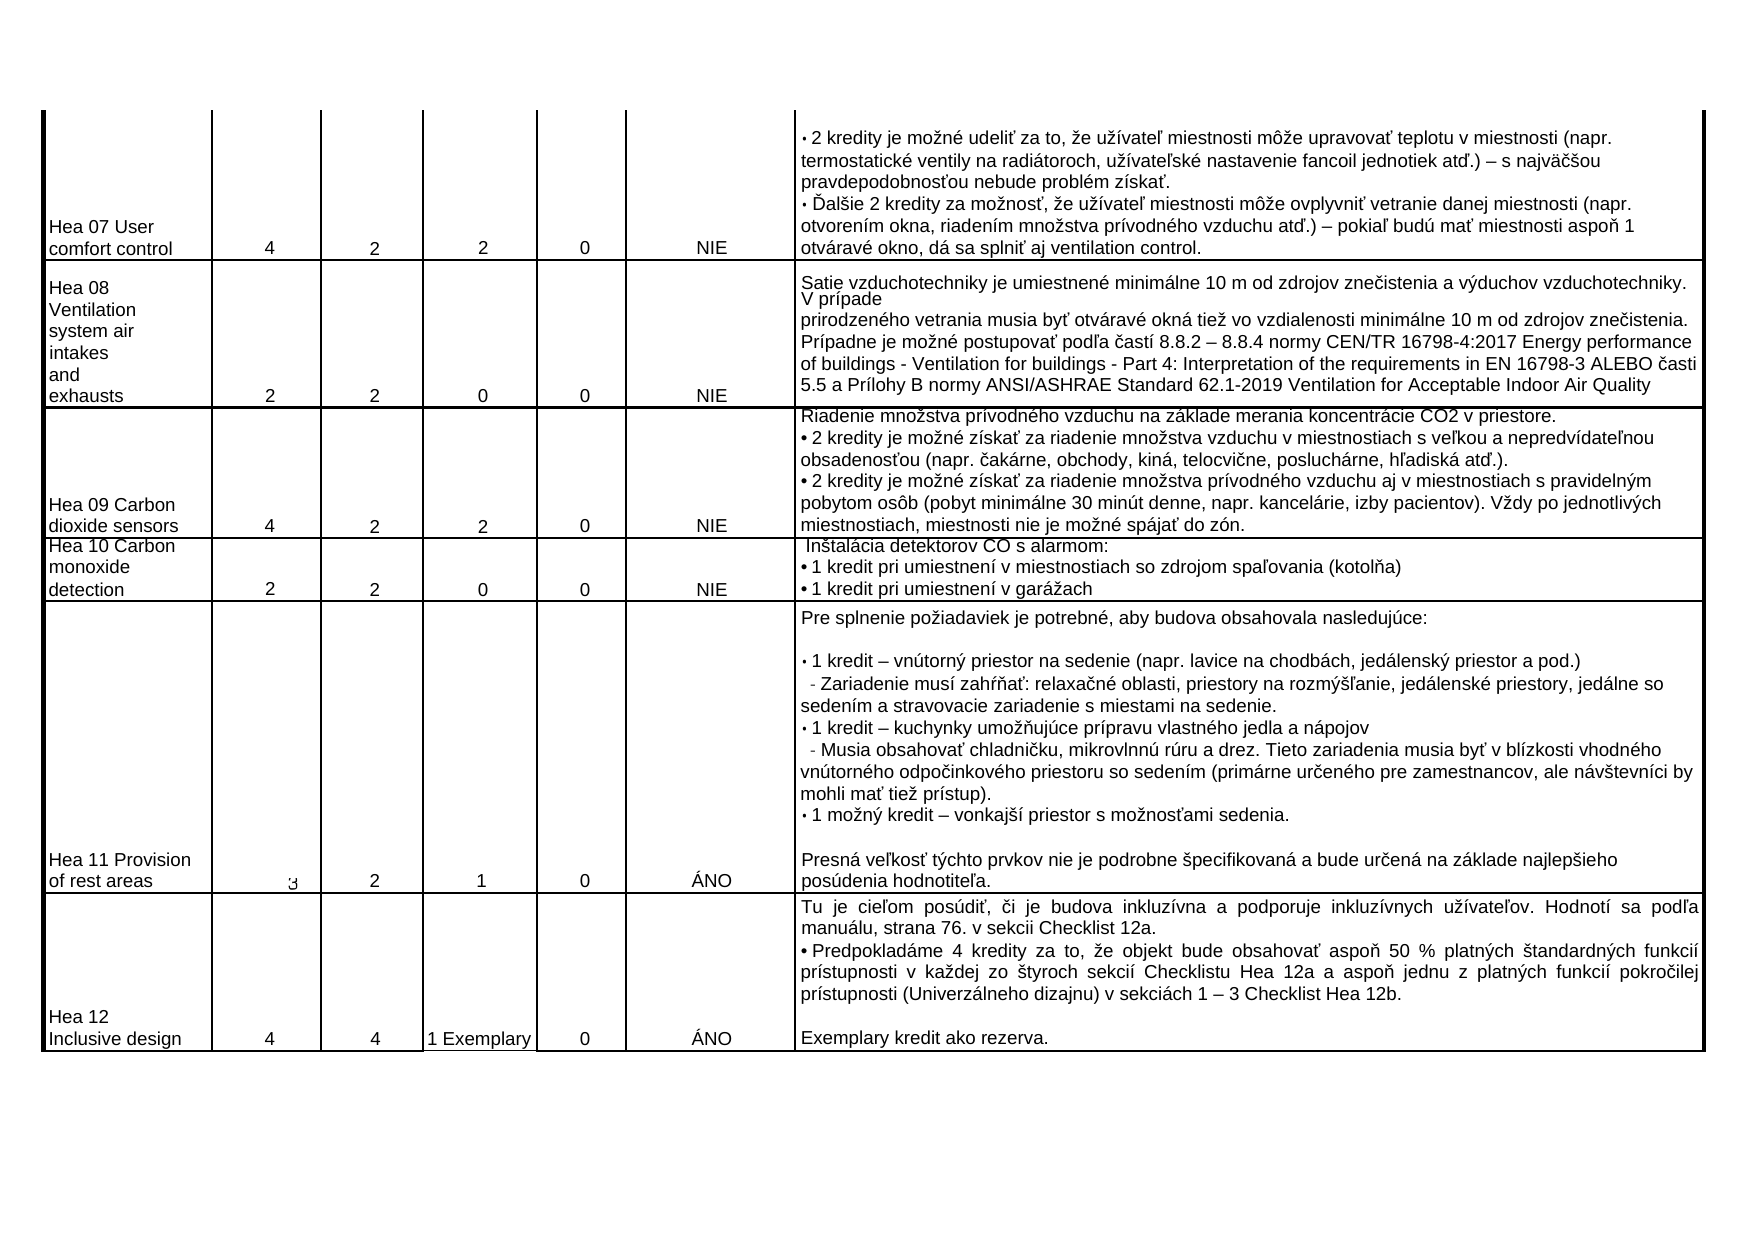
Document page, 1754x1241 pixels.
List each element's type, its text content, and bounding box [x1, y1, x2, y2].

table_header NIE [627, 110, 794, 259]
picture [288, 878, 298, 890]
table_cell ÁNO [627, 894, 794, 1050]
table_cell 0 [424, 539, 536, 600]
table_cell Hea 10 Carbon monoxide detection [46, 539, 211, 600]
table_cell 2 [322, 261, 422, 406]
table_cell 0 [538, 409, 625, 537]
table_cell 2 [322, 539, 422, 600]
table_cell 4 [322, 894, 422, 1050]
table_cell 0 [424, 261, 536, 406]
table_cell 2 [322, 602, 422, 892]
table_cell 2 [213, 261, 320, 406]
table_header 2 kredity je možné udeliť za to, že užívateľ miestnosti môže upravovať teplotu v miestnosti (napr. termostatické ventily na radiátoroch, užívateľské nastavenie fancoil jednotiek atď.) – s najväčšou pravdepodobnosťou nebude problém získať. Ďalšie 2 kredity za možnosť, že užívateľ miestnosti môže ovplyvniť vetranie danej miestnosti (napr. otvorením okna, riadením množstva prívodného vzduchu atď.) – pokiaľ budú mať miestnosti aspoň 1 otváravé okno, dá sa splniť aj ventilation control. [796, 110, 1702, 259]
table_cell NIE [627, 261, 794, 406]
table_cell 2 [322, 409, 422, 537]
table_cell NIE [627, 409, 794, 537]
table_cell ÁNO [627, 602, 794, 892]
table_cell 0 [538, 602, 625, 892]
table_cell Hea 08 Ventilation system air intakes and exhausts [46, 261, 211, 406]
table_header Hea 07 User comfort control [46, 110, 211, 259]
table_cell 1 [424, 602, 536, 892]
table_cell Inštalácia detektorov CO s alarmom: 1 kredit pri umiestnení v miestnostiach so zdrojom spaľovania (kotolňa) 1 kredit pri umiestnení v garážach [796, 539, 1702, 600]
table_header 0 [538, 110, 625, 259]
table_cell Hea 09 Carbon dioxide sensors [46, 409, 211, 537]
table_cell 0 [538, 894, 625, 1050]
table_cell Hea 12 Inclusive design [46, 894, 211, 1050]
table_cell 1 Exemplary [424, 894, 536, 1050]
table_cell 4 [213, 894, 320, 1050]
table_cell Hea 11 Provision of rest areas [46, 602, 211, 892]
table_cell Satie vzduchotechniky je umiestnené minimálne 10 m od zdrojov znečistenia a výduchov vzduchotechniky. V prípade prirodzeného vetrania musia byť otváravé okná tiež vo vzdialenosti minimálne 10 m od zdrojov znečistenia. Prípadne je možné postupovať podľa častí 8.8.2 – 8.8.4 normy CEN/TR 16798-4:2017 Energy performance of buildings - Ventilation for buildings - Part 4: Interpretation of the requirements in EN 16798-3 ALEBO časti 5.5 a Prílohy B normy ANSI/ASHRAE Standard 62.1-2019 Ventilation for Acceptable Indoor Air Quality [796, 261, 1702, 406]
table_cell Riadenie množstva prívodného vzduchu na základe merania koncentrácie CO2 v priestore. 2 kredity je možné získať za riadenie množstva vzduchu v miestnostiach s veľkou a nepredvídateľnou obsadenosťou (napr. čakárne, obchody, kiná, telocvične, posluchárne, hľadiská atď.). 2 kredity je možné získať za riadenie množstva prívodného vzduchu aj v miestnostiach s pravidelným pobytom osôb (pobyt minimálne 30 minút denne, napr. kancelárie, izby pacientov). Vždy po jednotlivých miestnostiach, miestnosti nie je možné spájať do zón. [796, 409, 1702, 537]
table_cell 4 [213, 409, 320, 537]
table_cell 0 [538, 539, 625, 600]
table_cell 0 [538, 261, 625, 406]
table_cell NIE [627, 539, 794, 600]
table_cell Pre splnenie požiadaviek je potrebné, aby budova obsahovala nasledujúce: 1 kredit – vnútorný priestor na sedenie (napr. lavice na chodbách, jedálenský priestor a pod.) Zariadenie musí zahŕňať: relaxačné oblasti, priestory na rozmýšľanie, jedálenské priestory, jedálne so sedením a stravovacie zariadenie s miestami na sedenie. 1 kredit – kuchynky umožňujúce prípravu vlastného jedla a nápojov Musia obsahovať chladničku, mikrovlnnú rúru a drez. Tieto zariadenia musia byť v blízkosti vhodného vnútorného odpočinkového priestoru so sedením (primárne určeného pre zamestnancov, ale návštevníci by mohli mať tiež prístup). 1 možný kredit – vonkajší priestor s možnosťami sedenia. Presná veľkosť týchto prvkov nie je podrobne špecifikovaná a bude určená na základe najlepšieho posúdenia hodnotiteľa. [796, 602, 1702, 892]
table_header 2 [424, 110, 536, 259]
table_cell [213, 602, 320, 892]
table_cell 2 [213, 539, 320, 600]
table_header 2 [322, 110, 422, 259]
table_cell Tu je cieľom posúdiť, či je budova inkluzívna a podporuje inkluzívnych užívateľov. Hodnotí sa podľa manuálu, strana 76. v sekcii Checklist 12a. Predpokladáme 4 kredity za to, že objekt bude obsahovať aspoň 50 % platných štandardných funkcií prístupnosti v každej zo štyroch sekcií Checklistu Hea 12a a aspoň jednu z platných funkcií pokročilej prístupnosti (Univerzálneho dizajnu) v sekciách 1 – 3 Checklist Hea 12b. Exemplary kredit ako rezerva. [796, 894, 1702, 1050]
table_cell 2 [424, 409, 536, 537]
table_header 4 [213, 110, 320, 259]
